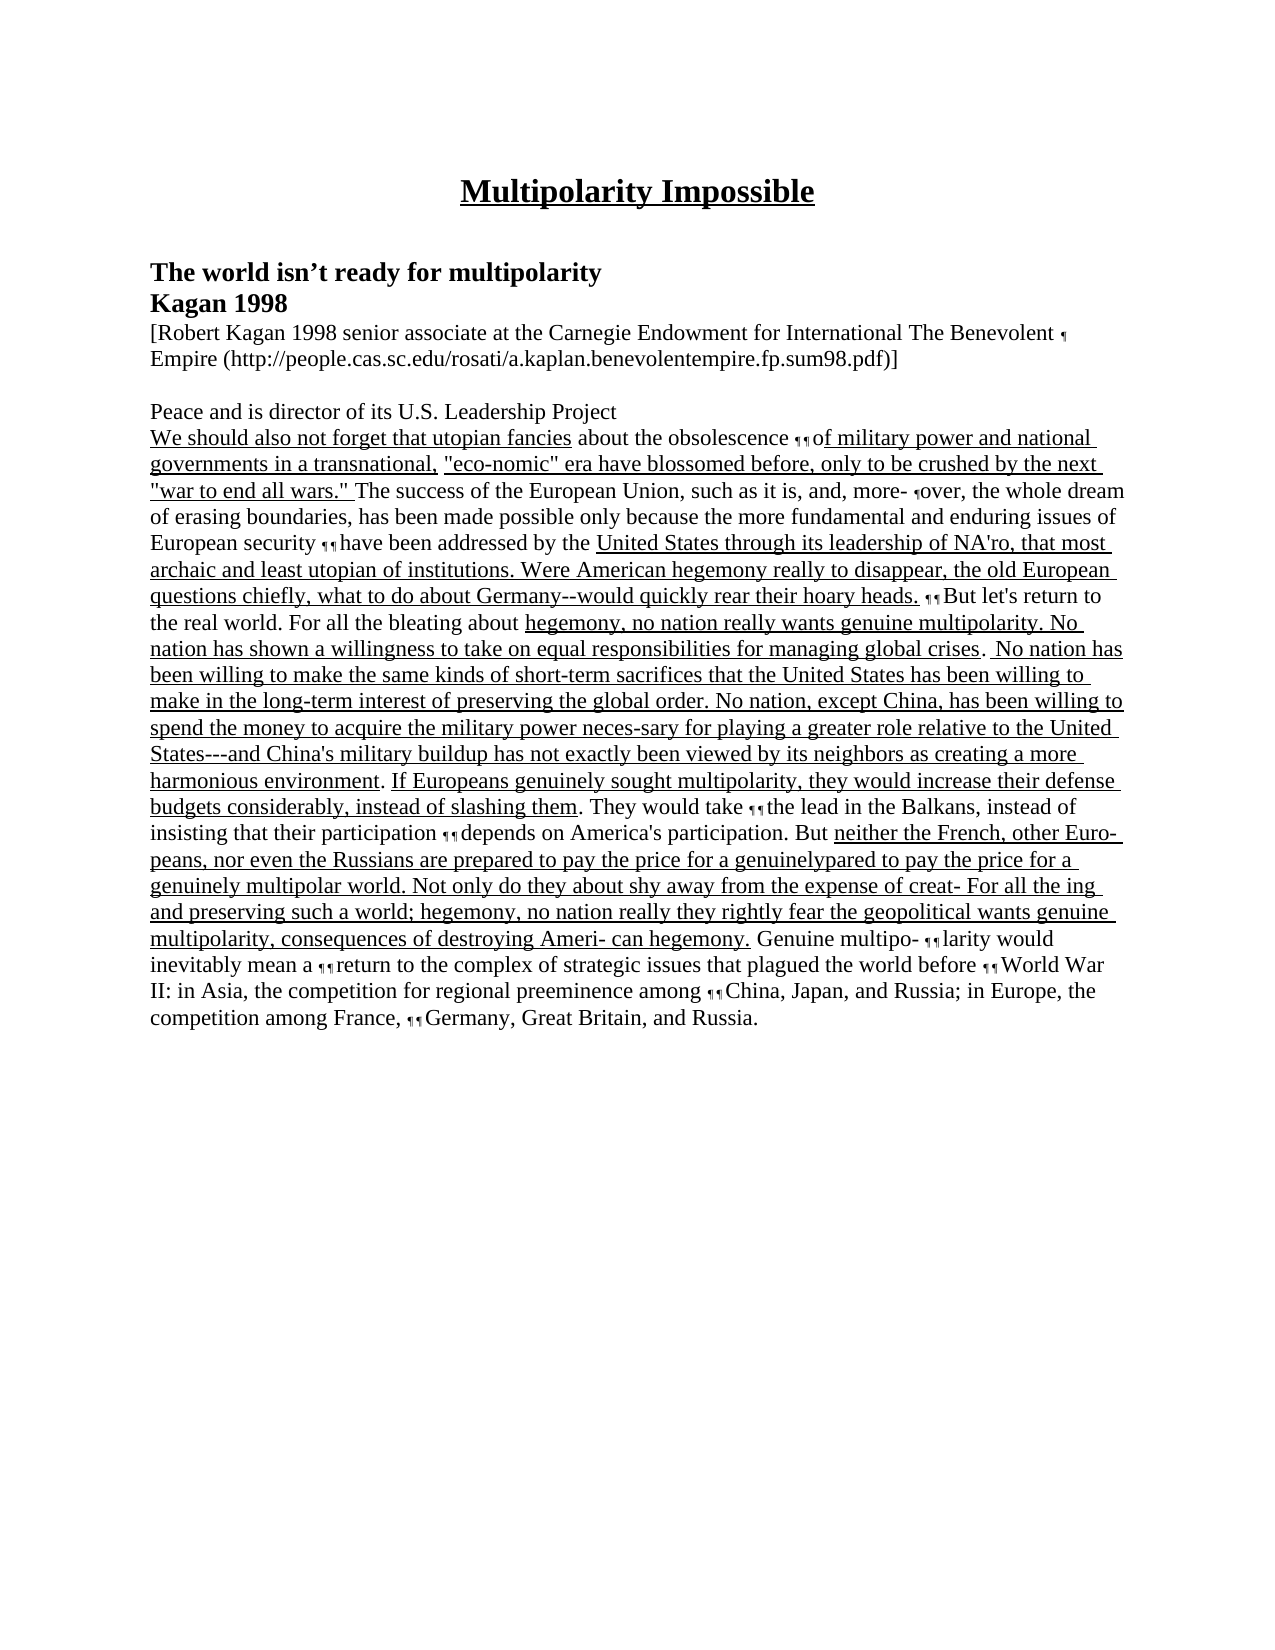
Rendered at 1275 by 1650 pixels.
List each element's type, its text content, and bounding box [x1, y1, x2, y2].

text We should also not forget that utopian fancies about the obsolescence ¶ ¶ of military power and national governments in a transnational, "eco-nomic" era have blossomed before, only to be crushed by the next "war to end all wars." The success of the European Union, such as it is, and, more- ¶over, the whole dream of erasing boundaries, has been made possible only because the more fundamental and enduring issues of European security ¶ ¶ have been addressed by the United States through its leadership of NA'ro, that most archaic and least utopian of institutions. Were American hegemony really to disappear, the old European questions chiefly, what to do about Germany--would quickly rear their hoary heads. ¶ ¶ But let's return to the real world. For all the bleating about hegemony, no nation really wants genuine multipolarity. No nation has shown a willingness to take on equal responsibilities for managing global crises. No nation has been willing to make the same kinds of short-term sacrifices that the United States has been willing to make in the long-term interest of preserving the global order. No nation, except China, has been willing to spend the money to acquire the military power neces-sary for playing a greater role relative to the United States---and China's military buildup has not exactly been viewed by its neighbors as creating a more harmonious environment. If Europeans genuinely sought multipolarity, they would increase their defense budgets considerably, instead of slashing them. They would take ¶ ¶ the lead in the Balkans, instead of insisting that their participation ¶ ¶ depends on America's participation. But neither the French, other Euro- peans, nor even the Russians are prepared to pay the price for a genuinelypared to pay the price for a genuinely multipolar world. Not only do they about shy away from the expense of creat- For all the ing and preserving such a world; hegemony, no nation really they rightly fear the geopolitical wants genuine multipolarity, consequences of destroying Ameri- can hegemony. Genuine multipo- ¶ ¶ larity would inevitably mean a ¶ ¶ return to the complex of strategic issues that plagued the world before ¶ ¶ World War II: in Asia, the competition for regional preeminence among ¶ ¶ China, Japan, and Russia; in Europe, the competition among France, ¶ ¶ Germany, Great Britain, and Russia. [150, 424, 1125, 1030]
text Kagan 1998 [150, 287, 1125, 319]
text [Robert Kagan 1998 senior associate at the Carnegie Endowment for International The Benevolent ¶ Empire (http://people.cas.sc.edu/rosati/a.kaplan.benevolentempire.fp.sum98.pdf)] [150, 319, 1125, 371]
subtitle The world isn’t ready for multipolarity [150, 256, 1125, 287]
subtitle Multipolarity Impossible [150, 171, 1125, 209]
text Peace and is director of its U.S. Leadership Project [150, 398, 1125, 424]
